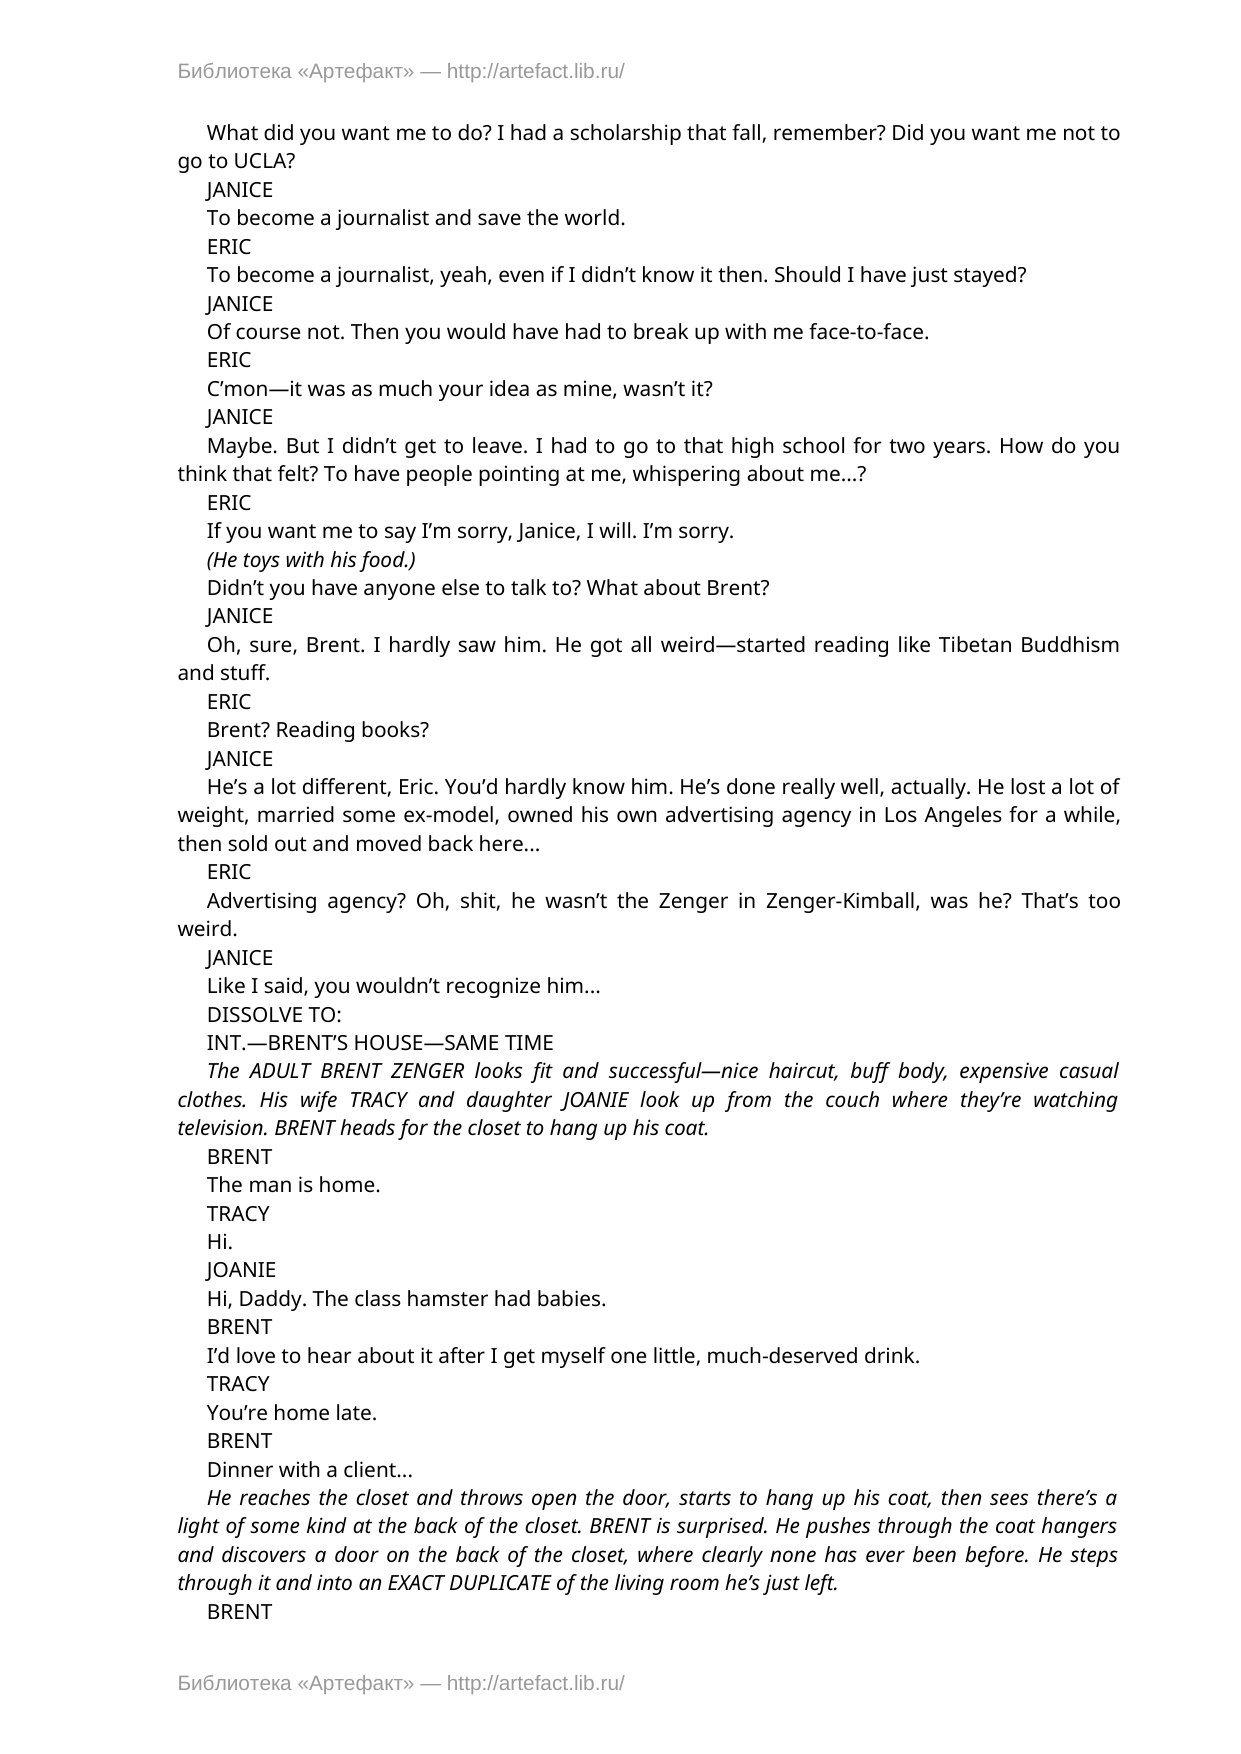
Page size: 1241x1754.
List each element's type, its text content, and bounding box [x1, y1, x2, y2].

text Of course not. Then you would have had to break up with me face-to-face. [177, 317, 1122, 346]
text What did you want me to do? I had a scholarship that fall, remember? Did you want me not to go to UCLA? [177, 118, 1122, 175]
text ERIC [177, 488, 1122, 516]
text JANICE [177, 289, 1122, 317]
text To become a journalist, yeah, even if I didn’t know it then. Should I have just stayed? [177, 260, 1122, 289]
text JANICE [177, 744, 1122, 772]
text INT.—BRENT’S HOUSE—SAME TIME [177, 1028, 1122, 1057]
text JOANIE [177, 1256, 1122, 1284]
text The ADULT BRENT ZENGER looks fit and successful—nice haircut, buff body, expensive casual clothes. His wife TRACY and daughter JOANIE look up from the couch where they’re watching television. BRENT heads for the closet to hang up his coat. [177, 1057, 1122, 1142]
text I’d love to hear about it after I get myself one little, much-deserved drink. [177, 1341, 1122, 1369]
text TRACY [177, 1199, 1122, 1227]
text Dinner with a client... [177, 1455, 1122, 1483]
text You’re home late. [177, 1398, 1122, 1426]
text Maybe. But I didn’t get to leave. I had to go to that high school for two years. How do you think that felt? To have people pointing at me, whispering about me...? [177, 431, 1122, 488]
text Hi, Daddy. The class hamster had babies. [177, 1284, 1122, 1312]
text ERIC [177, 857, 1122, 886]
text ERIC [177, 346, 1122, 374]
text Oh, sure, Brent. I hardly saw him. He got all weird—started reading like Tibetan Buddhism and stuff. [177, 630, 1122, 687]
text He’s a lot different, Eric. You’d hardly know him. He’s done really well, actually. He lost a lot of weight, married some ex-model, owned his own advertising agency in Los Angeles for a while, then sold out and moved back here... [177, 772, 1122, 857]
text (He toys with his food.) [177, 545, 1122, 573]
text The man is home. [177, 1170, 1122, 1199]
text Advertising agency? Oh, shit, he wasn’t the Zenger in Zenger-Kimball, was he? That’s too weird. [177, 886, 1122, 943]
text BRENT [177, 1142, 1122, 1170]
text BRENT [177, 1597, 1122, 1625]
text BRENT [177, 1312, 1122, 1341]
text To become a journalist and save the world. [177, 203, 1122, 232]
text If you want me to say I’m sorry, Janice, I will. I’m sorry. [177, 516, 1122, 545]
text ERIC [177, 232, 1122, 260]
text JANICE [177, 602, 1122, 630]
text Like I said, you wouldn’t recognize him... [177, 971, 1122, 1000]
text He reaches the closet and throws open the door, starts to hang up his coat, then sees there’s a light of some kind at the back of the closet. BRENT is surprised. He pushes through the coat hangers and discovers a door on the back of the closet, where clearly none has ever been before. He steps through it and into an EXACT DUPLICATE of the living room he’s just left. [177, 1483, 1122, 1597]
text DISSOLVE TO: [177, 1000, 1122, 1028]
text JANICE [177, 175, 1122, 203]
text Brent? Reading books? [177, 715, 1122, 744]
text Hi. [177, 1227, 1122, 1256]
text BRENT [177, 1426, 1122, 1455]
text TRACY [177, 1369, 1122, 1398]
text JANICE [177, 943, 1122, 971]
text Didn’t you have anyone else to talk to? What about Brent? [177, 573, 1122, 602]
text JANICE [177, 402, 1122, 431]
text C’mon—it was as much your idea as mine, wasn’t it? [177, 374, 1122, 402]
text ERIC [177, 687, 1122, 715]
